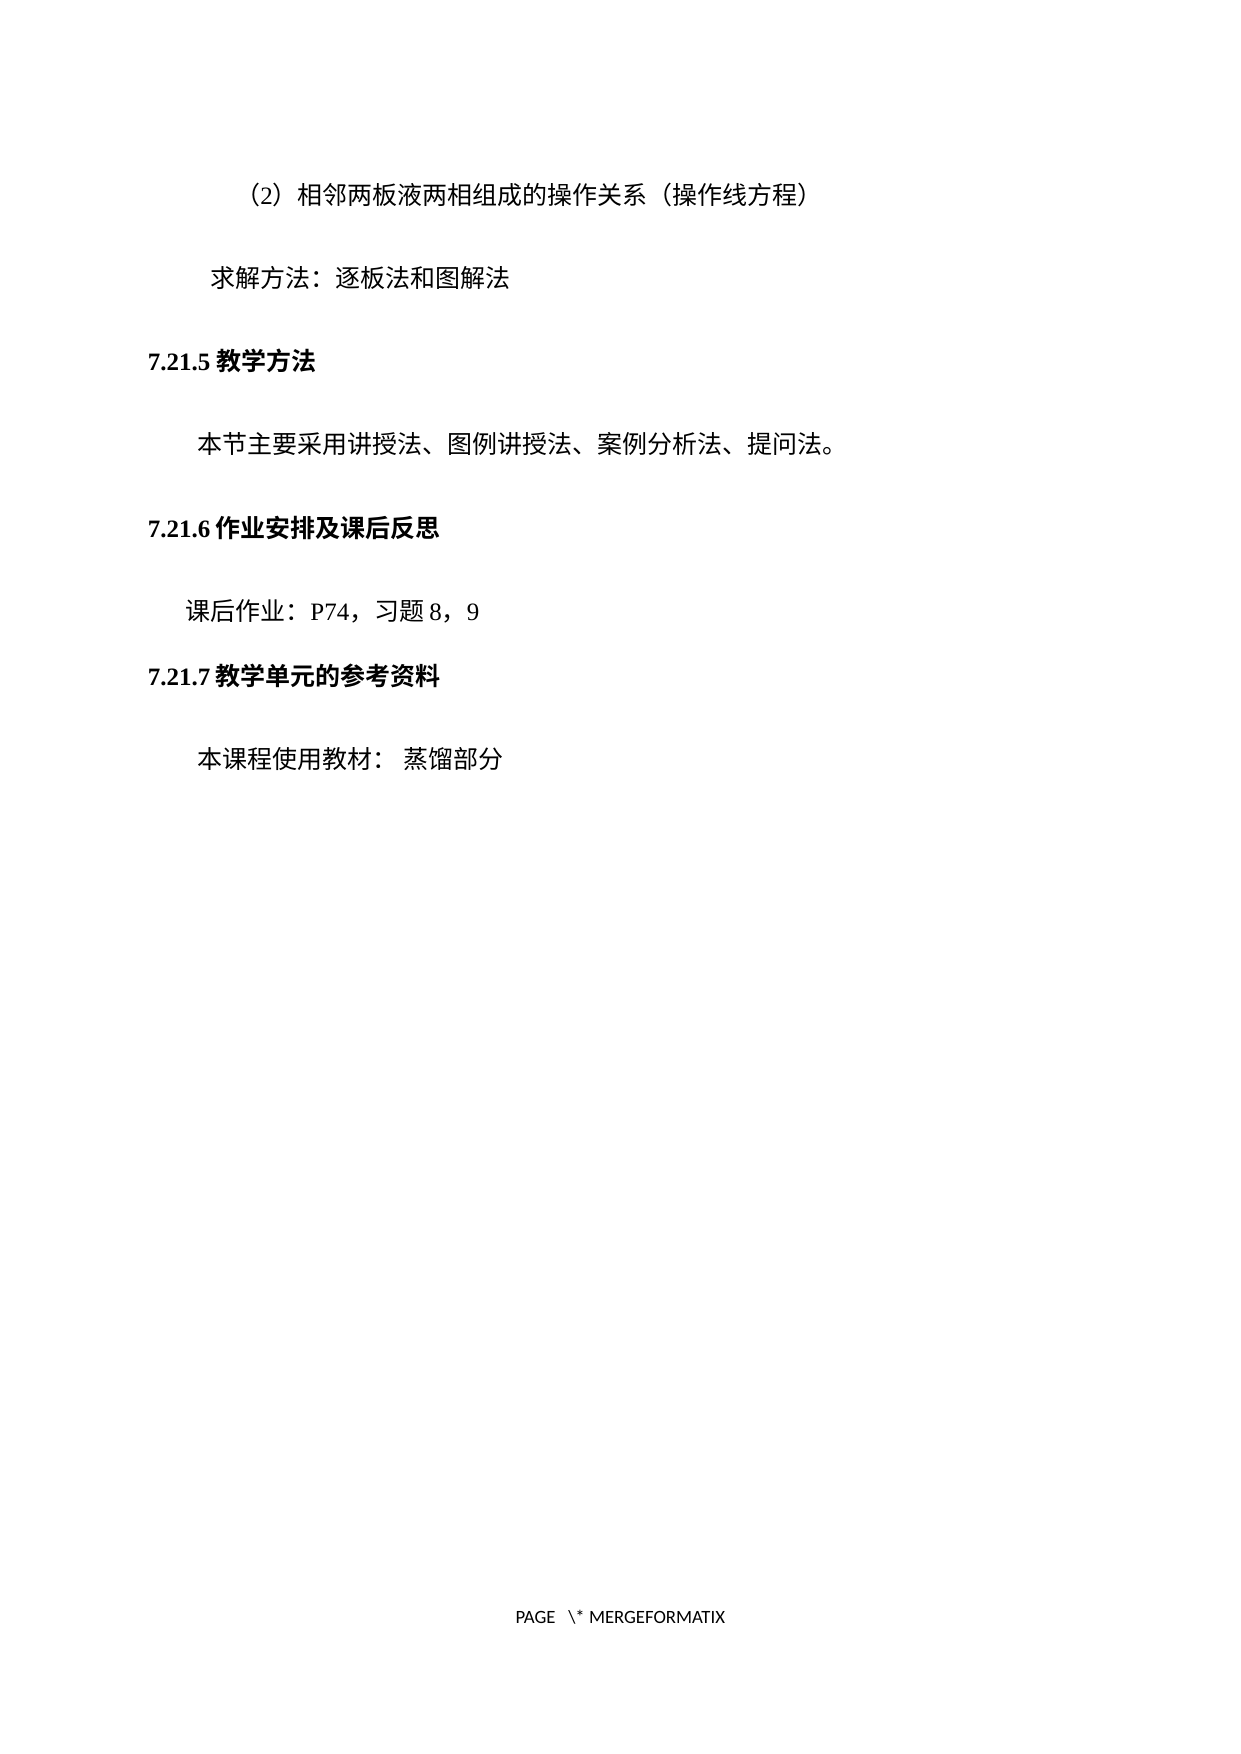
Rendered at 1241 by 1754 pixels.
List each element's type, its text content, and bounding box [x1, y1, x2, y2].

subtitle 7.21.6作业安排及课后反思 [148, 494, 1092, 559]
text 求解方法：逐板法和图解法 [198, 244, 1092, 309]
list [235, 161, 1092, 226]
text 本节主要采用讲授法、图例讲授法、案例分析法、提问法。 [148, 411, 1092, 476]
subtitle 7.21.5 教学方法 [148, 327, 1092, 392]
subtitle 7.21.7教学单元的参考资料 [148, 642, 1092, 707]
text 本课程使用教材： 蒸馏部分 [148, 725, 1092, 790]
text 课后作业：P74，习题8，9 [148, 577, 1092, 642]
